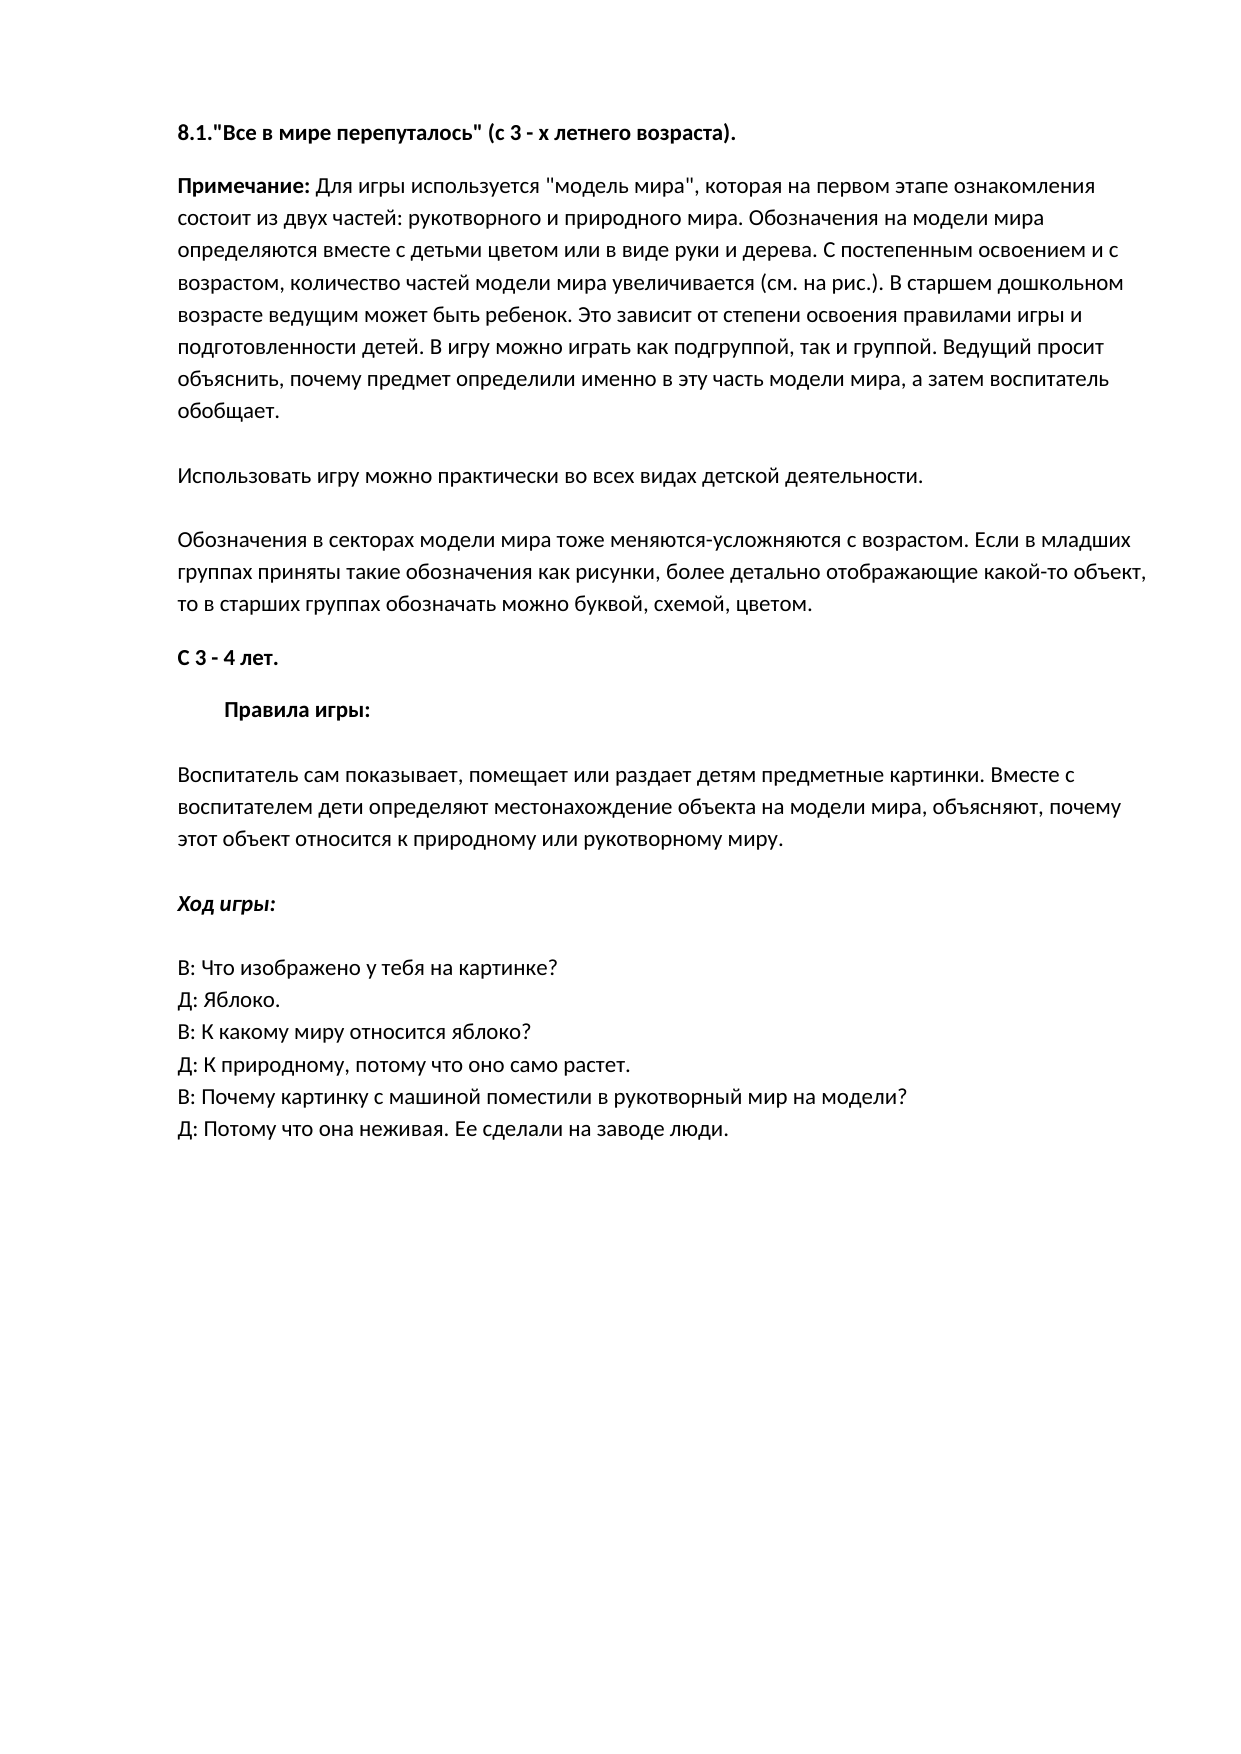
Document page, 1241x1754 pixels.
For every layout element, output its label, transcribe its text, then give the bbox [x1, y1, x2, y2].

text Примечание: Для игры используется "модель мира", которая на первом этапе ознакомления состоит из двух частей: рукотворного и природного мира. Обозначения на модели мира определяются вместе с детьми цветом или в виде руки и дерева. С постепенным освоением и с возрастом, количество частей модели мира увеличивается (см. на рис.). В старшем дошкольном возрасте ведущим может быть ребенок. Это зависит от степени освоения правилами игры и подготовленности детей. В игру можно играть как подгруппой, так и группой. Ведущий просит объяснить, почему предмет определили именно в эту часть модели мира, а затем воспитатель обобщает. Использовать игру можно практически во всех видах детской деятельности. Обозначения в секторах модели мира тоже меняются-усложняются с возрастом. Если в младших группах приняты такие обозначения как рисунки, более детально отображающие какой-то объект, то в старших группах обозначать можно буквой, схемой, цветом. [177, 171, 1152, 618]
text С 3 - 4 лет. [177, 643, 1152, 671]
text Правила игры: Воспитатель сам показывает, помещает или раздает детям предметные картинки. Вместе с воспитателем дети определяют местонахождение объекта на модели мира, объясняют, почему этот объект относится к природному или рукотворному миру. Ход игры: В: Что изображено у тебя на картинке? Д: Яблоко. В: К какому миру относится яблоко? Д: К природному, потому что оно само растет. В: Почему картинку с машиной поместили в рукотворный мир на модели? Д: Потому что она неживая. Ее сделали на заводе люди. [177, 696, 1152, 1142]
text 8.1."Все в мире перепуталось" (с 3 - х летнего возраста). [177, 118, 1152, 146]
